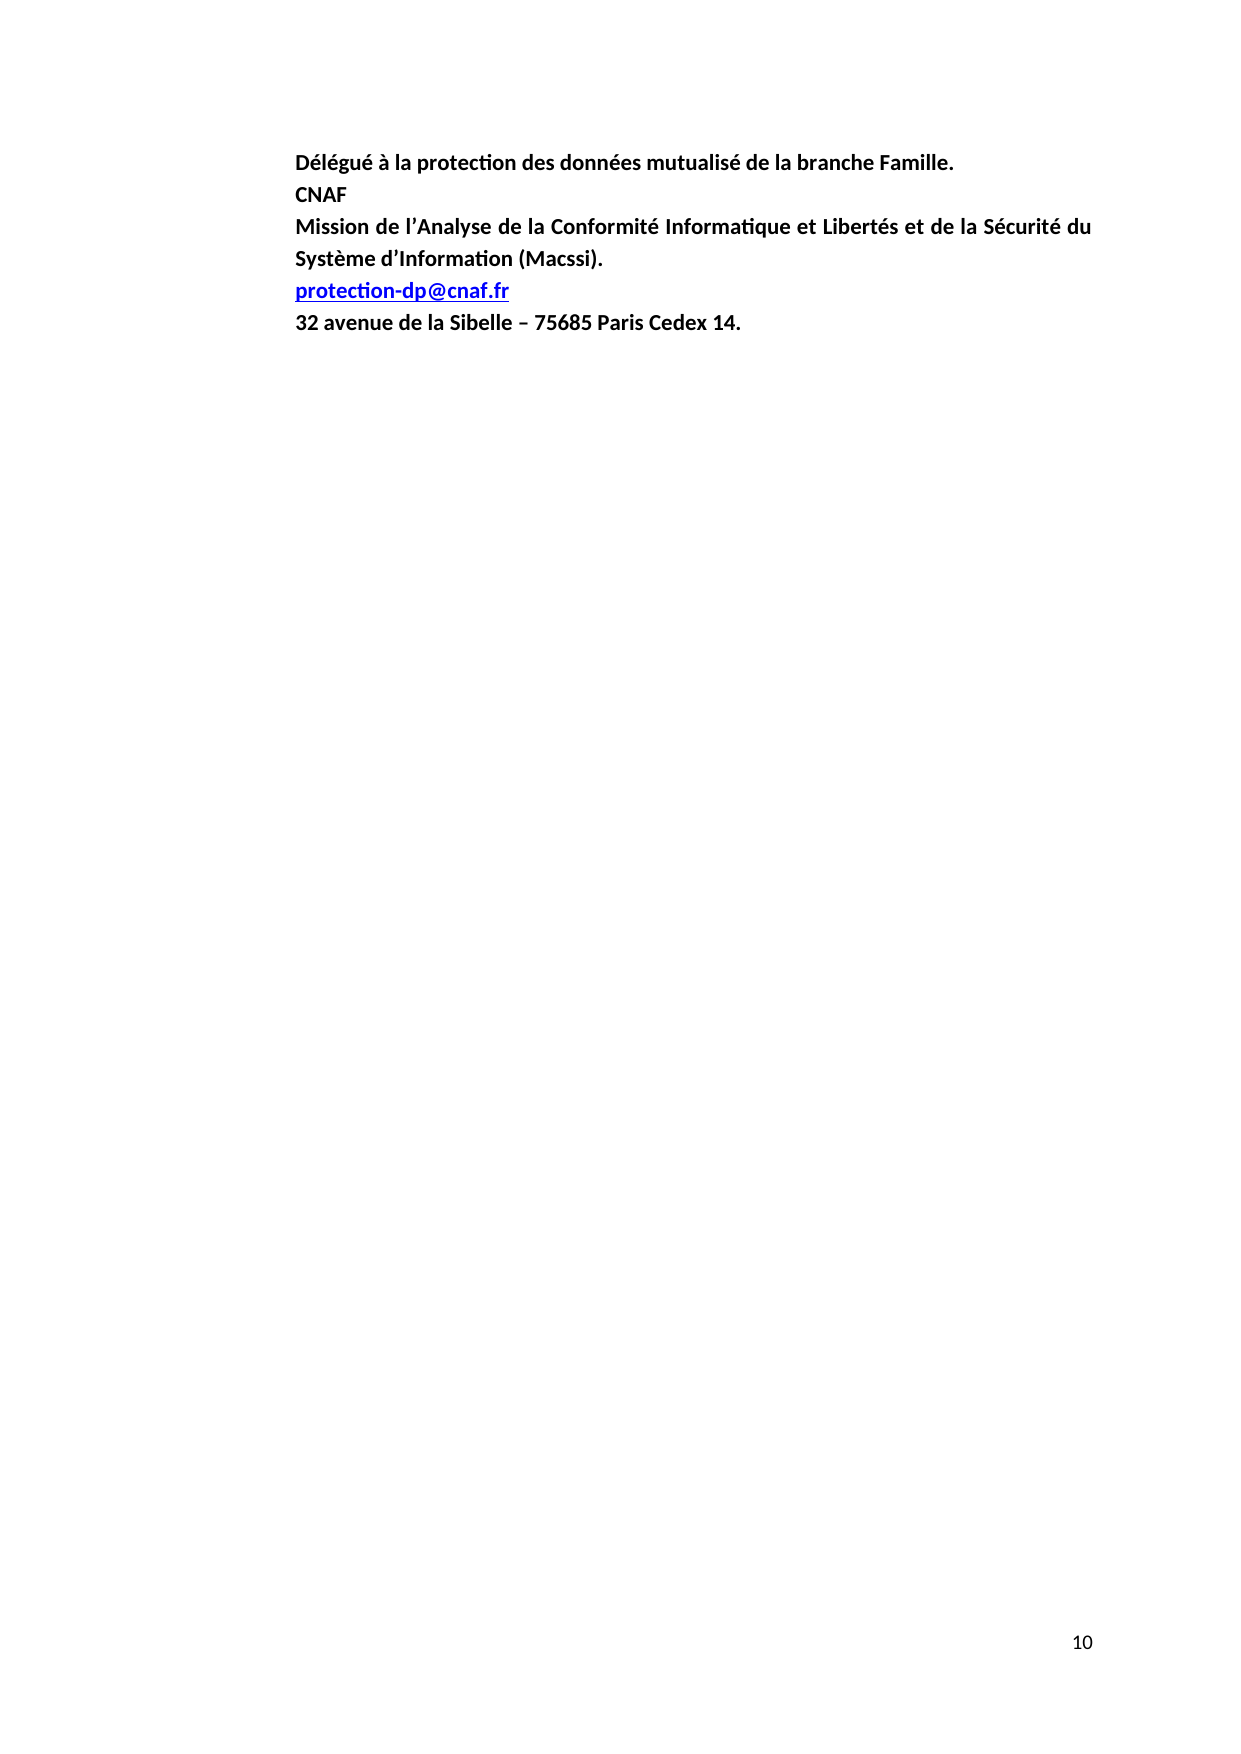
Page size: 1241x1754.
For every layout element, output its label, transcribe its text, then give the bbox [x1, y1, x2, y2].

list CNAF [223, 180, 1093, 208]
list Mission de l’Analyse de la Conformité Informatique et Libertés et de la Sécurité du Système d’Information (Macssi). [295, 212, 1093, 272]
list Délégué à la protection des données mutualisé de la branche Famille. [223, 148, 1093, 176]
list 32 avenue de la Sibelle – 75685 Paris Cedex 14. [223, 308, 1093, 337]
list protection-dp@cnaf.fr [223, 276, 1093, 304]
